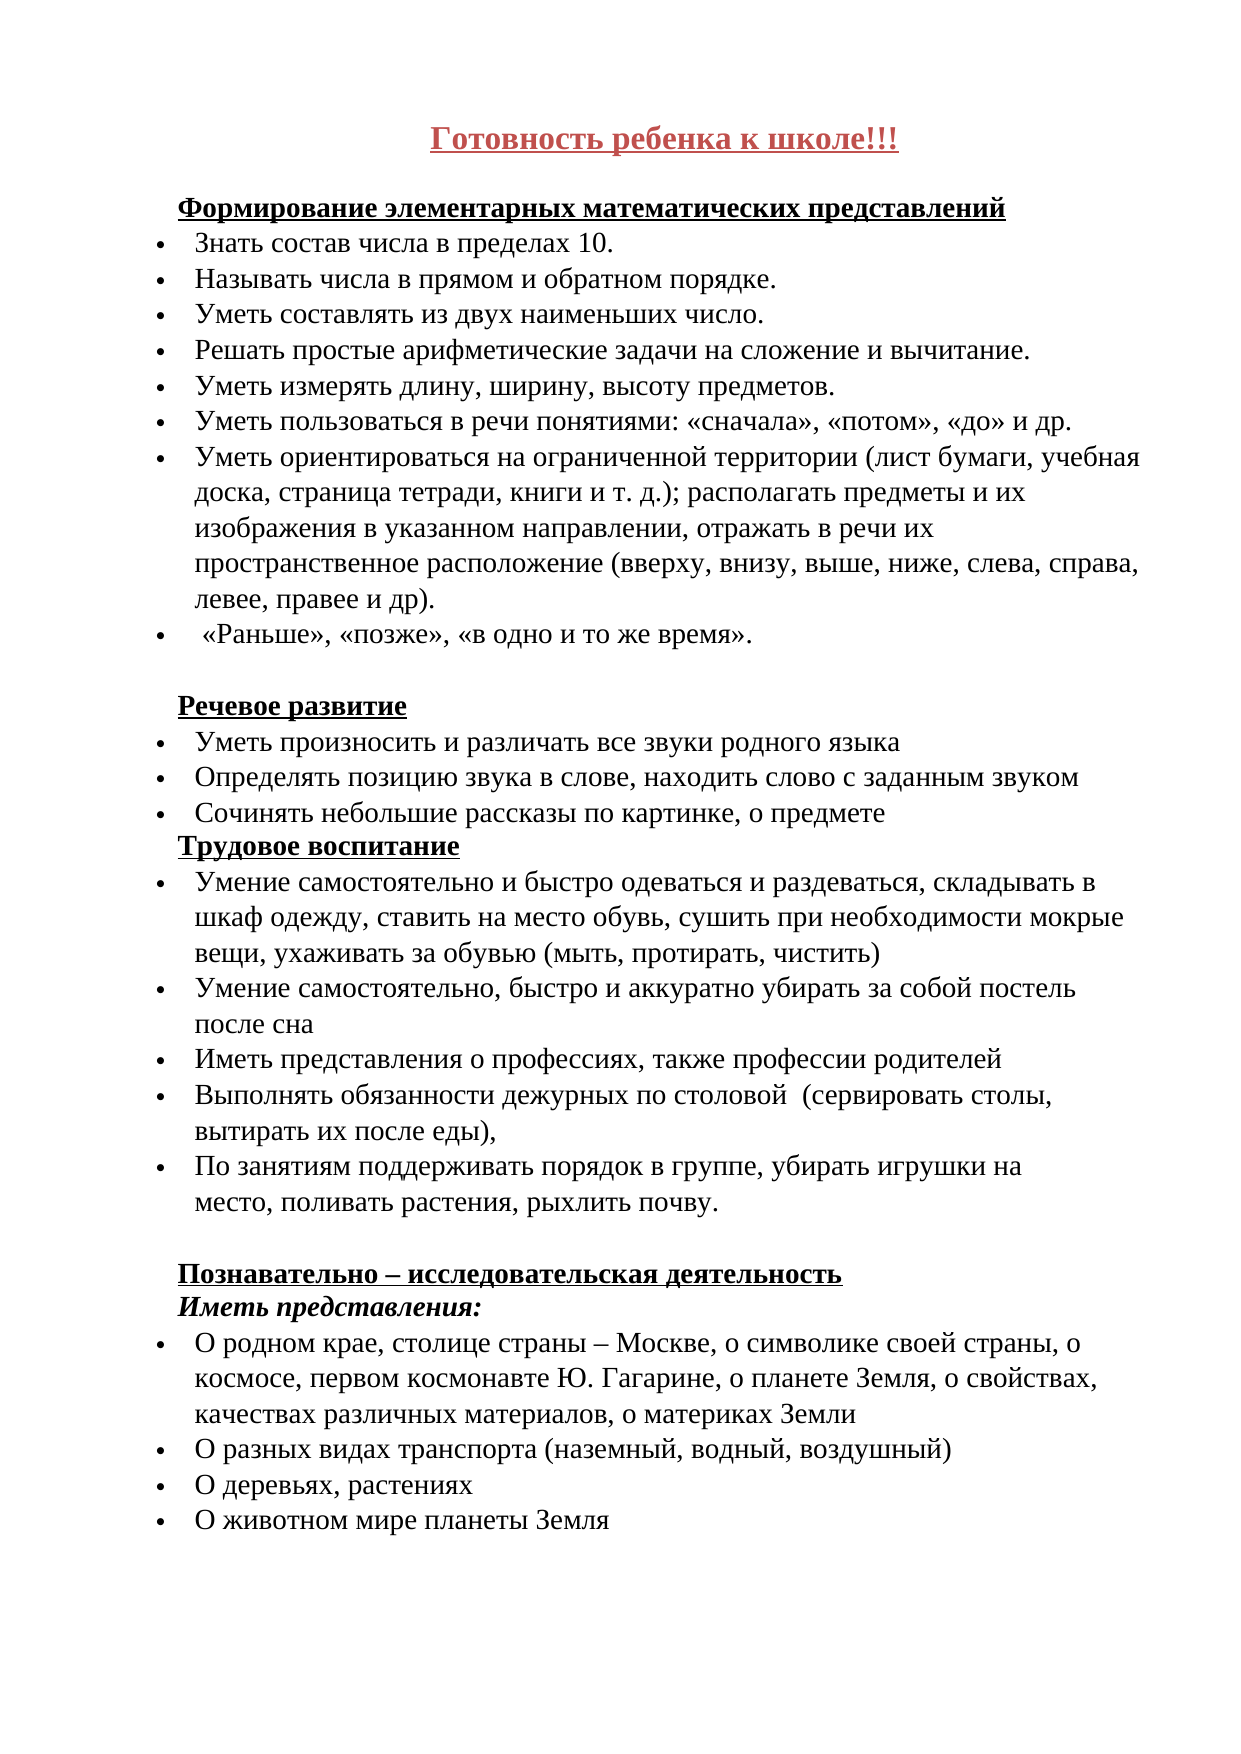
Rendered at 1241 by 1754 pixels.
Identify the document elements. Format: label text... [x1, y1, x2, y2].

list Уметь ориентироваться на ограниченной территории (лист бумаги, учебная доска, страница тетради, книги и т. д.); располагать предметы и их изображения в указанном направлении, отражать в речи их пространственное расположение (вверху, внизу, выше, ниже, слева, справа, левее, правее и др). [157, 437, 1152, 614]
list Умение самостоятельно и быстро одеваться и раздеваться, складывать в шкаф одежду, ставить на место обувь, сушить при необходимости мокрые вещи, ухаживать за обувью (мыть, протирать, чистить) [157, 862, 1152, 968]
list О родном крае, столице страны – Москве, о символике своей страны, о космосе, первом космонавте Ю. Гагарине, о планете Земля, о свойствах, качествах различных материалов, о материках Земли [157, 1323, 1152, 1429]
list Уметь измерять длину, ширину, высоту предметов. [157, 366, 1152, 401]
list Выполнять обязанности дежурных по столовой (сервировать столы, вытирать их после еды), [157, 1075, 1152, 1146]
list По занятиям поддерживать порядок в группе, убирать игрушки на место, поливать растения, рыхлить почву. [157, 1146, 1152, 1217]
list Сочинять небольшие рассказы по картинке, о предмете [157, 793, 1152, 828]
list Уметь пользоваться в речи понятиями: «сначала», «потом», «до» и др. [157, 401, 1152, 437]
text Трудовое воспитание [177, 828, 1152, 862]
list Решать простые арифметические задачи на сложение и вычитание. [157, 330, 1152, 366]
list Иметь представления о профессиях, также профессии родителей [157, 1039, 1152, 1075]
text Речевое развитие [177, 688, 1152, 722]
list Уметь составлять из двух наименьших число. [157, 294, 1152, 330]
list Умение самостоятельно, быстро и аккуратно убирать за собой постель после сна [157, 968, 1152, 1039]
text Формирование элементарных математических представлений [177, 190, 1152, 223]
list Уметь произносить и различать все звуки родного языка [157, 722, 1152, 757]
list О деревьях, растениях [157, 1465, 1152, 1500]
list Знать состав числа в пределах 10. [157, 223, 1152, 259]
text Готовность ребенка к школе!!! [177, 118, 1152, 156]
list О животном мире планеты Земля [157, 1500, 1152, 1536]
list Называть числа в прямом и обратном порядке. [157, 259, 1152, 294]
text Иметь представления: [177, 1289, 1152, 1323]
list «Раньше», «позже», «в одно и то же время». [157, 614, 1152, 650]
list О разных видах транспорта (наземный, водный, воздушный) [157, 1429, 1152, 1465]
list Определять позицию звука в слове, находить слово с заданным звуком [157, 757, 1152, 793]
text Познавательно – исследовательская деятельность [177, 1256, 1152, 1289]
